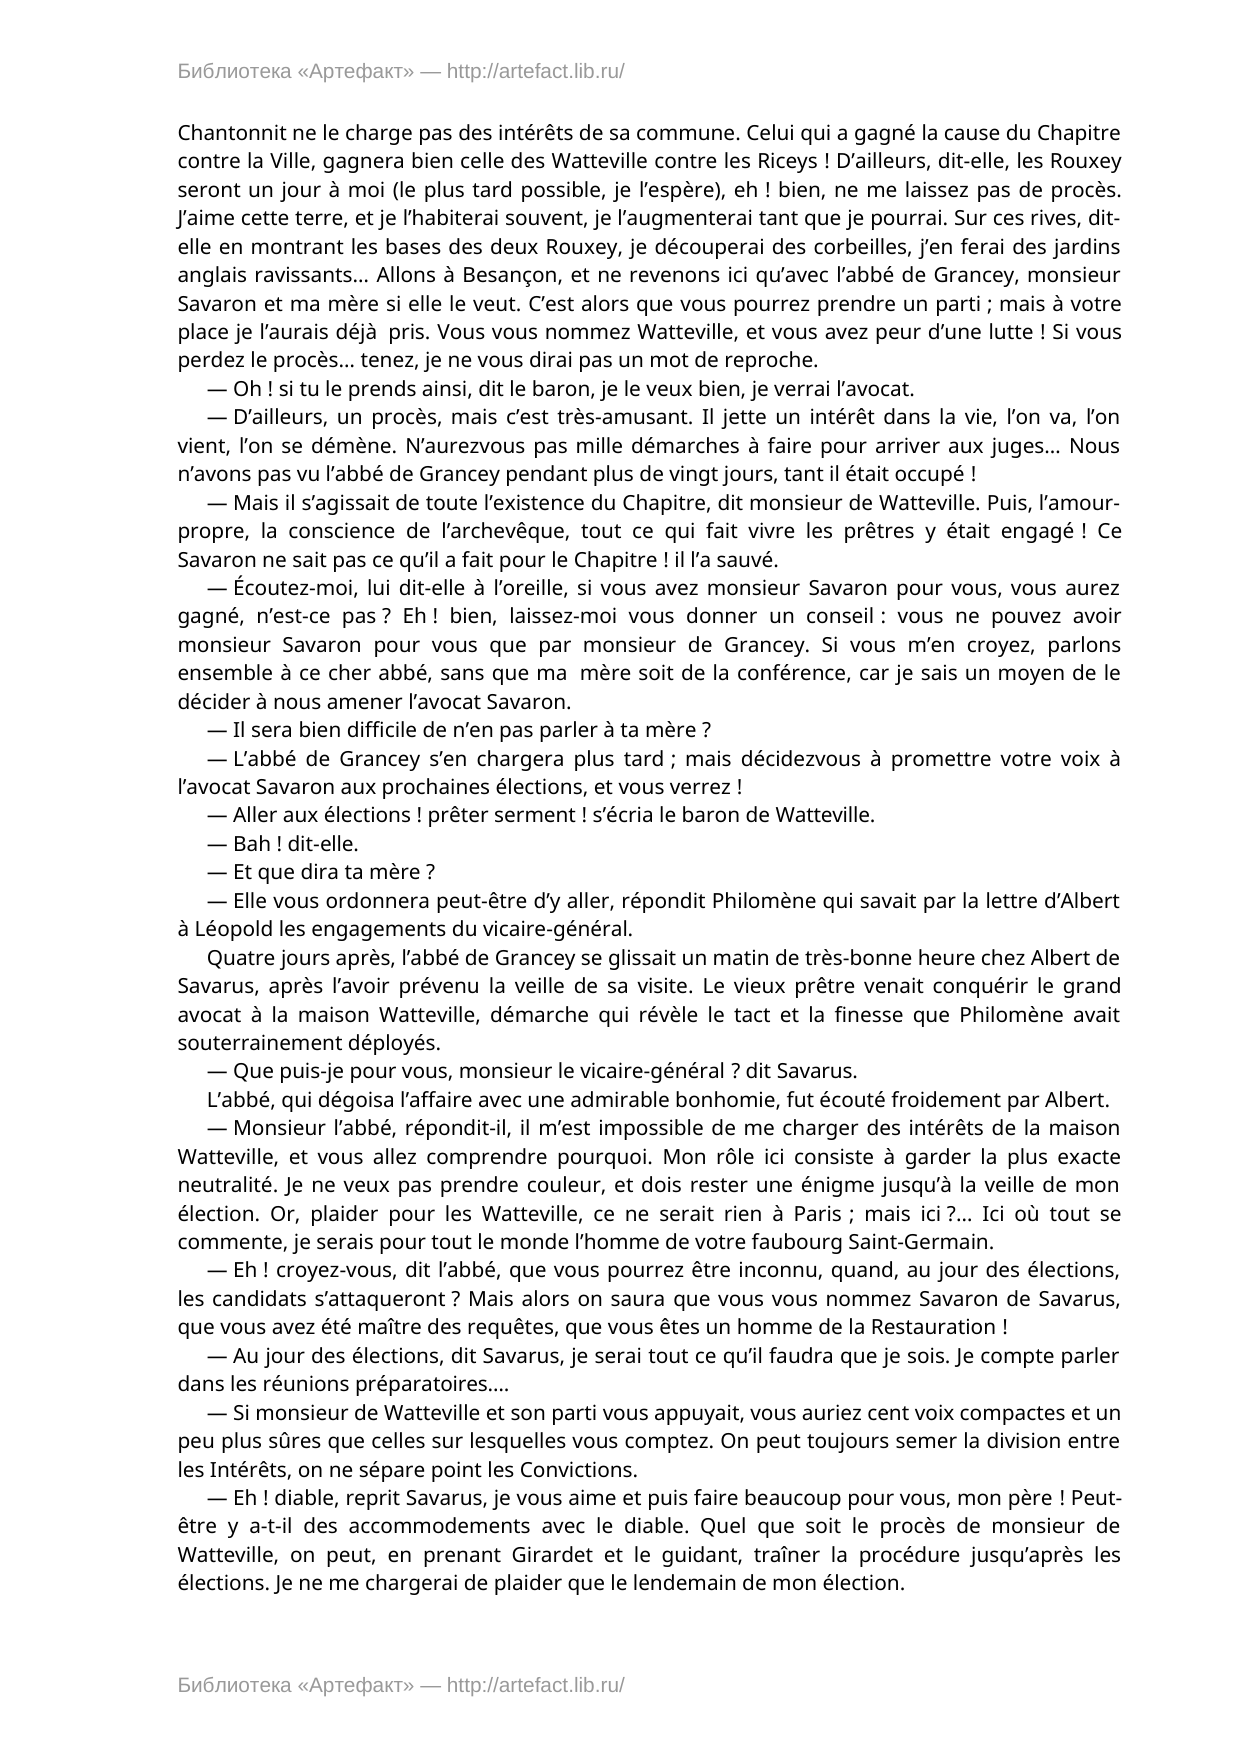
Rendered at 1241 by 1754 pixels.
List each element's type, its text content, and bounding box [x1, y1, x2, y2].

text — Que puis-je pour vous, monsieur le vicaire-général ? dit Savarus. [177, 1057, 1122, 1085]
text — Et que dira ta mère ? [177, 857, 1122, 886]
text — Eh ! croyez-vous, dit l’abbé, que vous pourrez être inconnu, quand, au jour des élections, les candidats s’attaqueront ? Mais alors on saura que vous vous nommez Savaron de Savarus, que vous avez été maître des requêtes, que vous êtes un homme de la Restauration ! [177, 1256, 1122, 1341]
text — Eh ! diable, reprit Savarus, je vous aime et puis faire beaucoup pour vous, mon père ! Peut-être y a-t-il des accommodements avec le diable. Quel que soit le procès de monsieur de Watteville, on peut, en prenant Girardet et le guidant, traîner la procédure jusqu’après les élections. Je ne me chargerai de plaider que le lendemain de mon élection. [177, 1483, 1122, 1597]
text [177, 118, 1122, 374]
text — Il sera bien difficile de n’en pas parler à ta mère ? [177, 715, 1122, 744]
text — Oh ! si tu le prends ainsi, dit le baron, je le veux bien, je verrai l’avocat. [177, 374, 1122, 402]
text — Au jour des élections, dit Savarus, je serai tout ce qu’il faudra que je sois. Je compte parler dans les réunions préparatoires…. [177, 1341, 1122, 1398]
text — Elle vous ordonnera peut-être d’y aller, répondit Philomène qui savait par la lettre d’Albert à Léopold les engagements du vicaire-général. [177, 886, 1122, 943]
text — L’abbé de Grancey s’en chargera plus tard ; mais décidezvous à promettre votre voix à l’avocat Savaron aux prochaines élections, et vous verrez ! [177, 744, 1122, 801]
text — Si monsieur de Watteville et son parti vous appuyait, vous auriez cent voix compactes et un peu plus sûres que celles sur lesquelles vous comptez. On peut toujours semer la division entre les Intérêts, on ne sépare point les Convictions. [177, 1398, 1122, 1483]
text — Mais il s’agissait de toute l’existence du Chapitre, dit monsieur de Watteville. Puis, l’amour-propre, la conscience de l’archevêque, tout ce qui fait vivre les prêtres y était engagé ! Ce Savaron ne sait pas ce qu’il a fait pour le Chapitre ! il l’a sauvé. [177, 488, 1122, 573]
text — Aller aux élections ! prêter serment ! s’écria le baron de Watteville. [177, 801, 1122, 829]
text L’abbé, qui dégoisa l’affaire avec une admirable bonhomie, fut écouté froidement par Albert. [177, 1085, 1122, 1113]
text — Monsieur l’abbé, répondit-il, il m’est impossible de me charger des intérêts de la maison Watteville, et vous allez comprendre pourquoi. Mon rôle ici consiste à garder la plus exacte neutralité. Je ne veux pas prendre couleur, et dois rester une énigme jusqu’à la veille de mon élection. Or, plaider pour les Watteville, ce ne serait rien à Paris ; mais ici ?… Ici où tout se commente, je serais pour tout le monde l’homme de votre faubourg Saint-Germain. [177, 1113, 1122, 1256]
text — D’ailleurs, un procès, mais c’est très-amusant. Il jette un intérêt dans la vie, l’on va, l’on vient, l’on se démène. N’aurezvous pas mille démarches à faire pour arriver aux juges… Nous n’avons pas vu l’abbé de Grancey pendant plus de vingt jours, tant il était occupé ! [177, 402, 1122, 488]
text — Bah ! dit-elle. [177, 829, 1122, 857]
text — Écoutez-moi, lui dit-elle à l’oreille, si vous avez monsieur Savaron pour vous, vous aurez gagné, n’est-ce pas ? Eh ! bien, laissez-moi vous donner un conseil : vous ne pouvez avoir monsieur Savaron pour vous que par monsieur de Grancey. Si vous m’en croyez, parlons ensemble à ce cher abbé, sans que ma mère soit de la conférence, car je sais un moyen de le décider à nous amener l’avocat Savaron. [177, 573, 1122, 715]
text Quatre jours après, l’abbé de Grancey se glissait un matin de très-bonne heure chez Albert de Savarus, après l’avoir prévenu la veille de sa visite. Le vieux prêtre venait conquérir le grand avocat à la maison Watteville, démarche qui révèle le tact et la finesse que Philomène avait souterrainement déployés. [177, 943, 1122, 1057]
